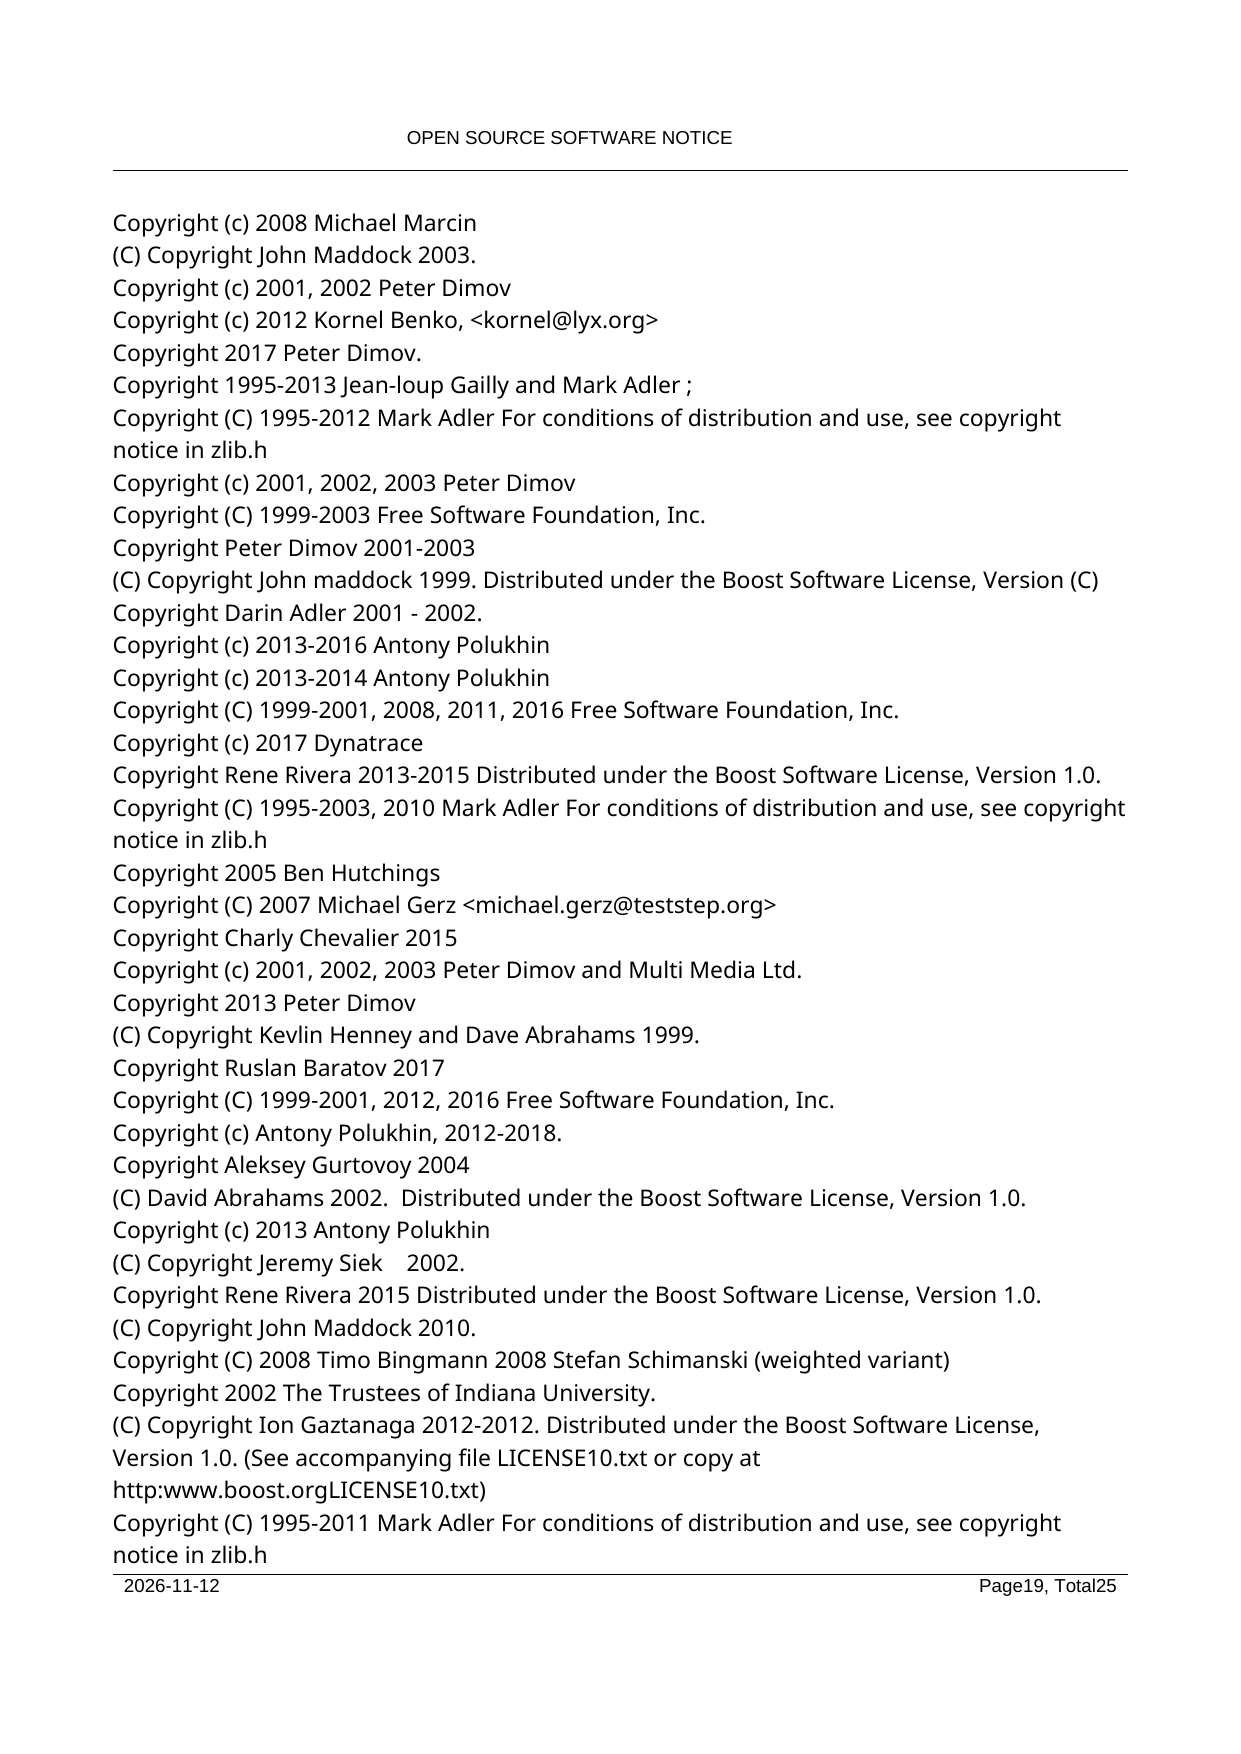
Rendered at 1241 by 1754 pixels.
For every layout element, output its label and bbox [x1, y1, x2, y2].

text [112, 206, 1128, 1571]
